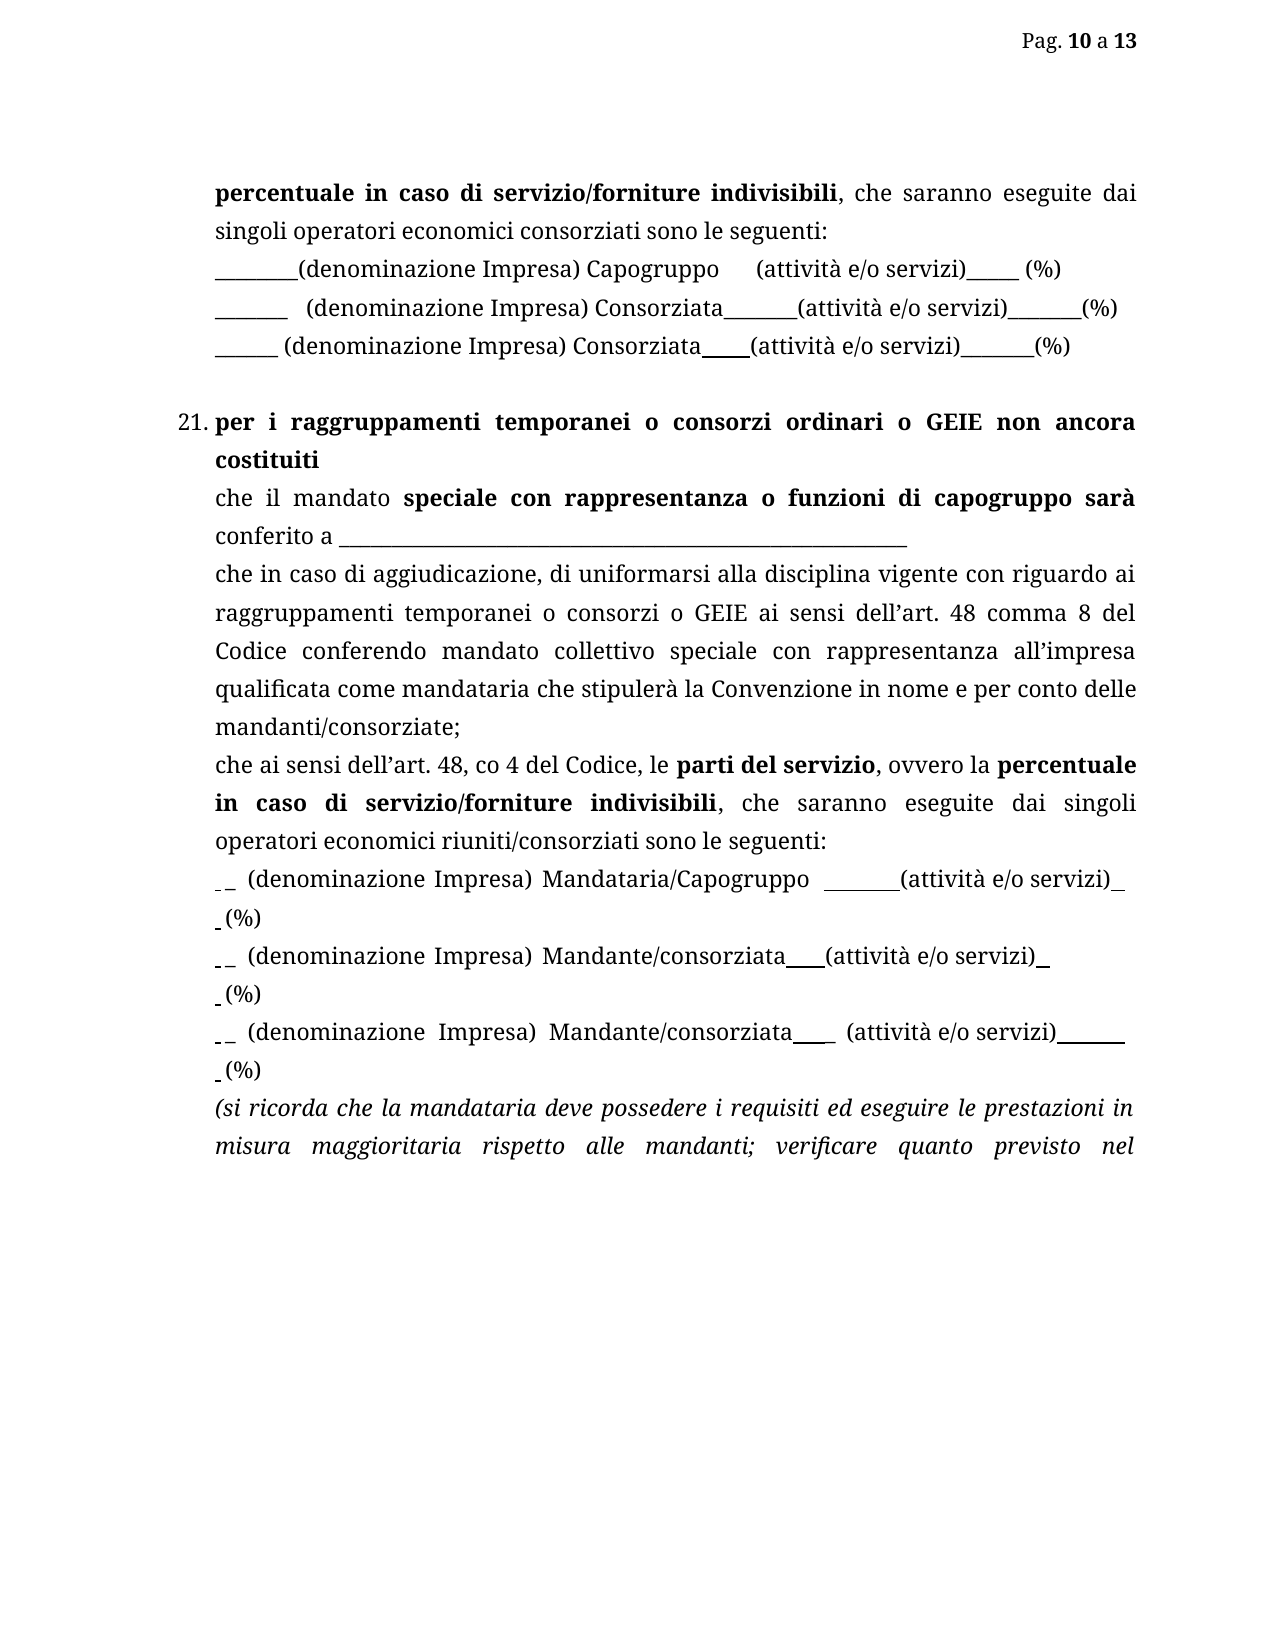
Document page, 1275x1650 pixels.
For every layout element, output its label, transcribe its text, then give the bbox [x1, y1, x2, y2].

text che ai sensi dell’art. 48, co 4 del Codice, le parti del servizio, ovvero la percentuale in caso di servizio/forniture indivisibili, che saranno eseguite dai singoli operatori economici riuniti/consorziati sono le seguenti: [215, 749, 1137, 856]
text ________(denominazione Impresa) Capogruppo (attività e/o servizi)_____ (%) [215, 253, 1137, 284]
text ______ (denominazione Impresa) Consorziata (attività e/o servizi)_______(%) [215, 329, 1137, 361]
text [215, 1092, 1137, 1161]
text che il mandato speciale con rappresentanza o funzioni di capogruppo sarà conferito a ______________________________________________________ [215, 482, 1137, 551]
text _ (denominazione Impresa) Mandante/consorziata (attività e/o servizi) (%) [215, 939, 1137, 1009]
text _ (denominazione Impresa) Mandante/consorziata _ (attività e/o servizi) (%) [215, 1016, 1137, 1085]
text _______ (denominazione Impresa) Consorziata_______(attività e/o servizi)_______(%) [215, 291, 1137, 323]
list per i raggruppamenti temporanei o consorzi ordinari o GEIE non ancora costituiti [177, 406, 1137, 475]
text che ai sensi dell’art. 48, co 4 del Codice, le parti del servizio/fornitura, ovvero la percentuale in caso di servizio/forniture indivisibili, che saranno eseguite dai singoli operatori economici consorziati sono le seguenti: [215, 177, 1137, 246]
text che in caso di aggiudicazione, di uniformarsi alla disciplina vigente con riguardo ai raggruppamenti temporanei o consorzi o GEIE ai sensi dell’art. 48 comma 8 del Codice conferendo mandato collettivo speciale con rappresentanza all’impresa qualificata come mandataria che stipulerà la Convenzione in nome e per conto delle mandanti/consorziate; [215, 558, 1137, 742]
text _ (denominazione Impresa) Mandataria/Capogruppo (attività e/o servizi) (%) [215, 863, 1137, 933]
